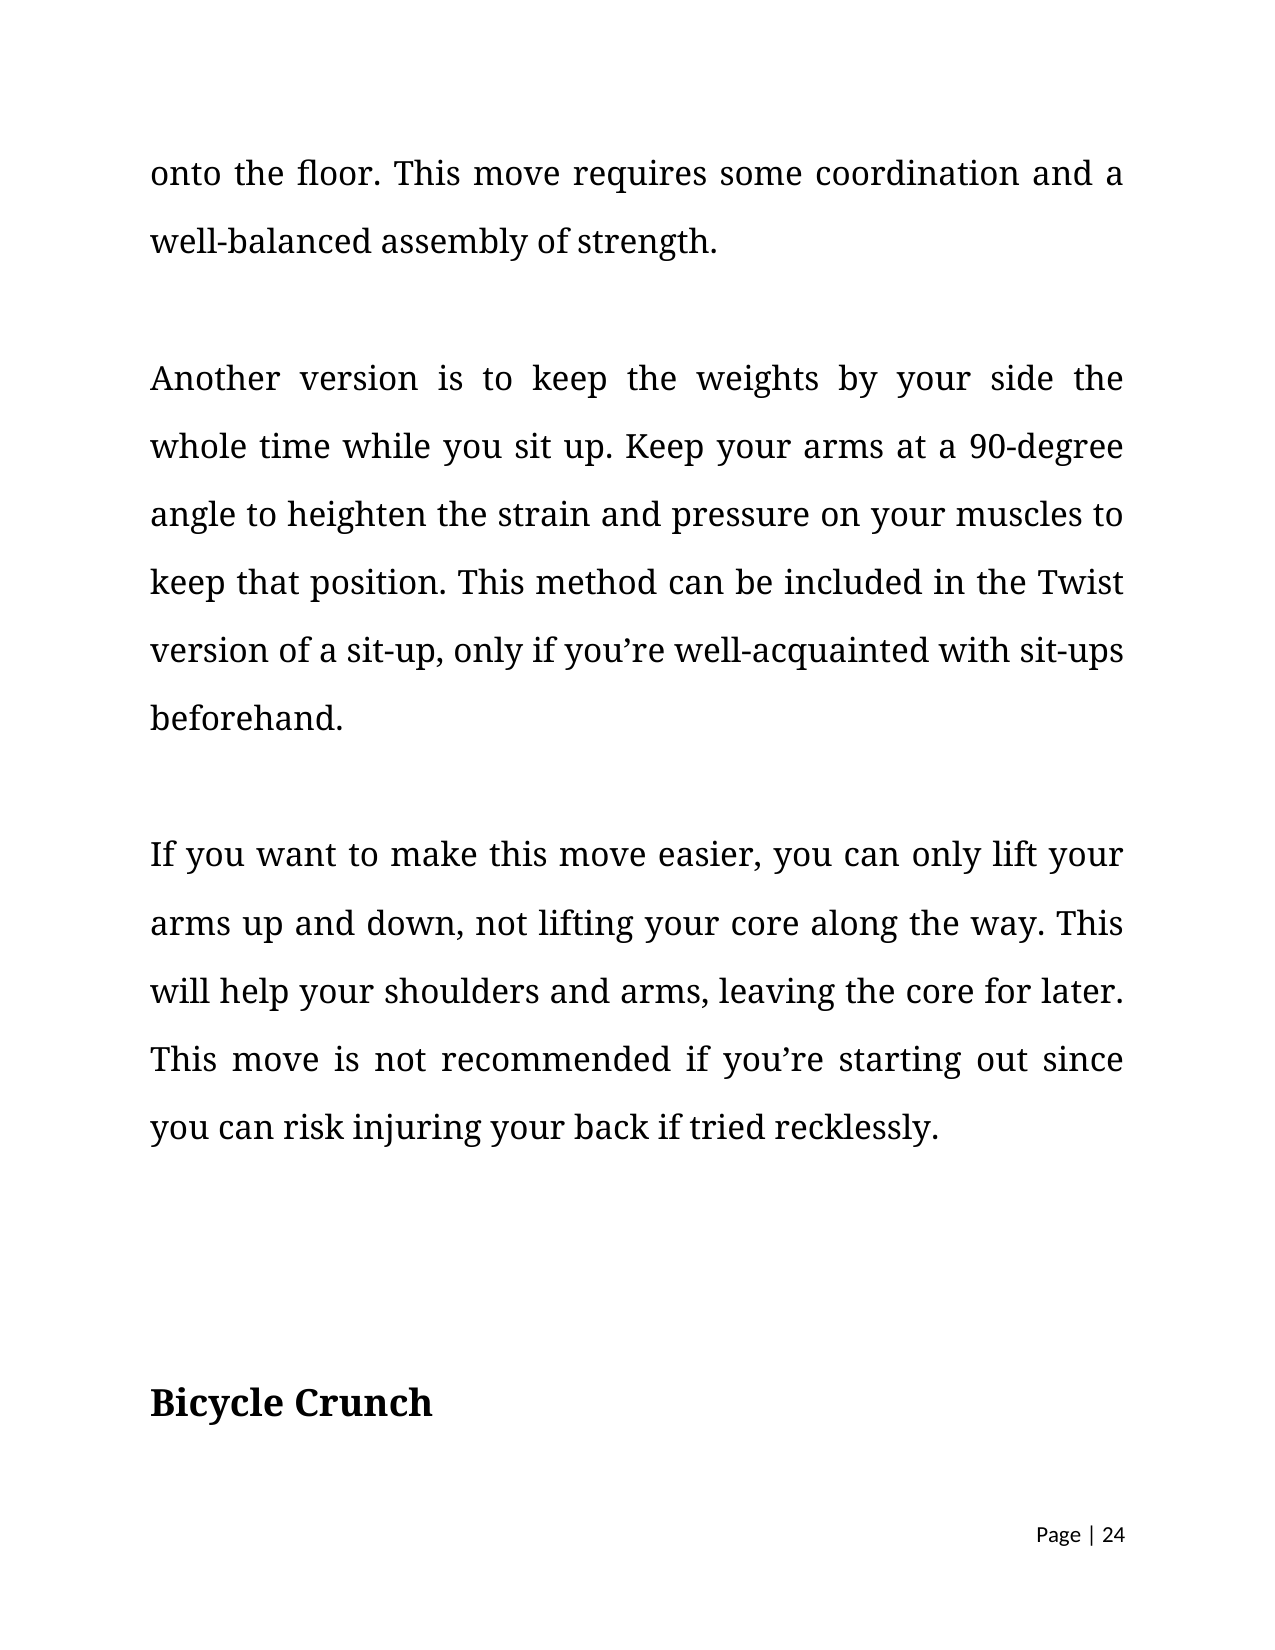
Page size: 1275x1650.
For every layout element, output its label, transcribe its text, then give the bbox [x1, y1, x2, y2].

text If you want to make this move easier, you can only lift your arms up and down, not lifting your core along the way. This will help your shoulders and arms, leaving the core for later. This move is not recommended if you’re starting out since you can risk injuring your back if tried recklessly. [150, 831, 1125, 1149]
text Another version is to keep the weights by your side the whole time while you sit up. Keep your arms at a 90-degree angle to heighten the strain and pressure on your muscles to keep that position. This method can be included in the Twist version of a sit-up, only if you’re well-acquainted with sit-ups beforehand. [150, 354, 1125, 740]
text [150, 150, 1125, 263]
subtitle Bicycle Crunch [150, 1376, 1125, 1427]
